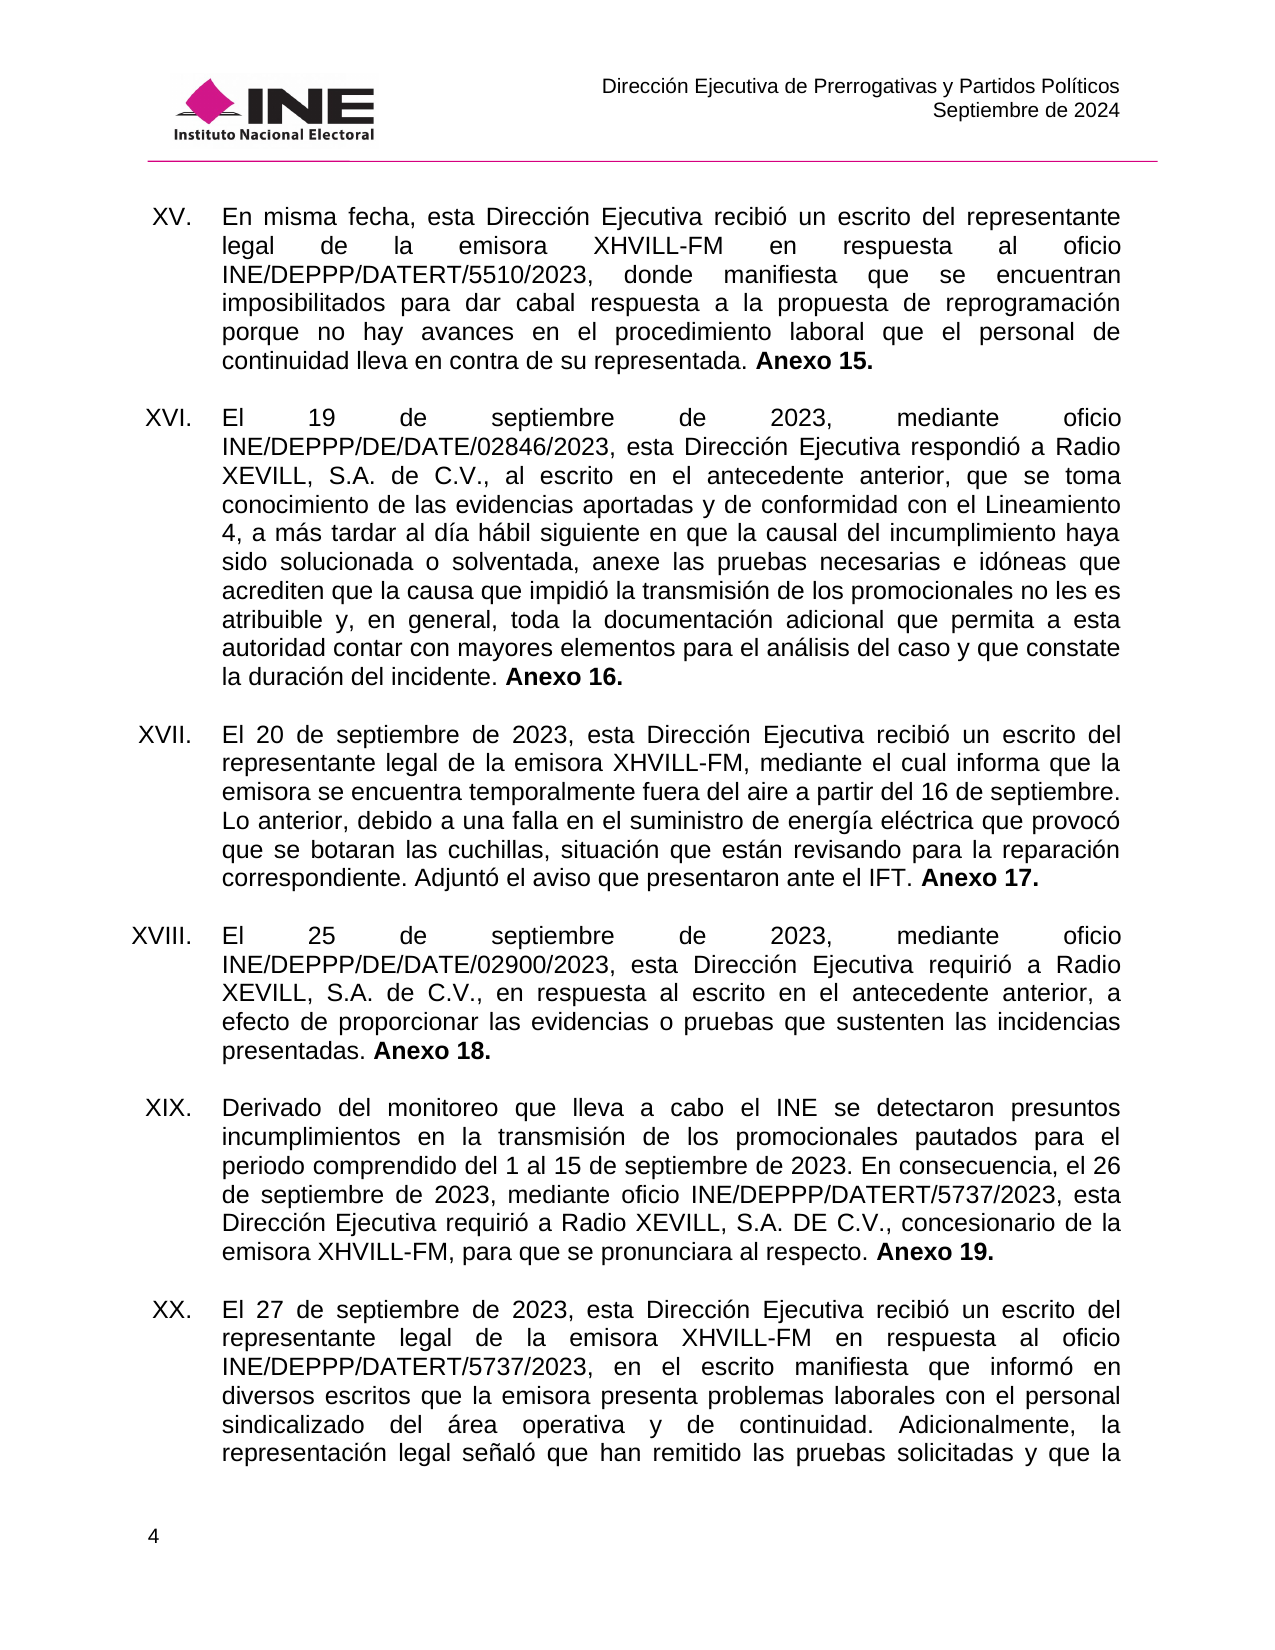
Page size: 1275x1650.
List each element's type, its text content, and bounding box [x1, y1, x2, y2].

list El 19 de septiembre de 2023, mediante oficio INE/DEPPP/DE/DATE/02846/2023, esta Dirección Ejecutiva respondió a Radio XEVILL, S.A. de C.V., al escrito en el antecedente anterior, que se toma conocimiento de las evidencias aportadas y de conformidad con el Lineamiento 4, a más tardar al día hábil siguiente en que la causal del incumplimiento haya sido solucionada o solventada, anexe las pruebas necesarias e idóneas que acrediten que la causa que impidió la transmisión de los promocionales no les es atribuible y, en general, toda la documentación adicional que permita a esta autoridad contar con mayores elementos para el análisis del caso y que constate la duración del incidente. Anexo 16. [192, 403, 1122, 691]
list El 25 de septiembre de 2023, mediante oficio INE/DEPPP/DE/DATE/02900/2023, esta Dirección Ejecutiva requirió a Radio XEVILL, S.A. de C.V., en respuesta al escrito en el antecedente anterior, a efecto de proporcionar las evidencias o pruebas que sustenten las incidencias presentadas. Anexo 18. [192, 921, 1122, 1064]
list En misma fecha, esta Dirección Ejecutiva recibió un escrito del representante legal de la emisora XHVILL-FM en respuesta al oficio INE/DEPPP/DATERT/5510/2023, donde manifiesta que se encuentran imposibilitados para dar cabal respuesta a la propuesta de reprogramación porque no hay avances en el procedimiento laboral que el personal de continuidad lleva en contra de su representada. Anexo 15. [192, 202, 1122, 374]
list El 20 de septiembre de 2023, esta Dirección Ejecutiva recibió un escrito del representante legal de la emisora XHVILL-FM, mediante el cual informa que la emisora se encuentra temporalmente fuera del aire a partir del 16 de septiembre. Lo anterior, debido a una falla en el suministro de energía eléctrica que provocó que se botaran las cuchillas, situación que están revisando para la reparación correspondiente. Adjuntó el aviso que presentaron ante el IFT. Anexo 17. [192, 719, 1122, 892]
picture [169, 73, 379, 149]
list Derivado del monitoreo que lleva a cabo el INE se detectaron presuntos incumplimientos en la transmisión de los promocionales pautados para el periodo comprendido del 1 al 15 de septiembre de 2023. En consecuencia, el 26 de septiembre de 2023, mediante oficio INE/DEPPP/DATERT/5737/2023, esta Dirección Ejecutiva requirió a Radio XEVILL, S.A. DE C.V., concesionario de la emisora XHVILL-FM, para que se pronunciara al respecto. Anexo 19. [192, 1093, 1122, 1266]
